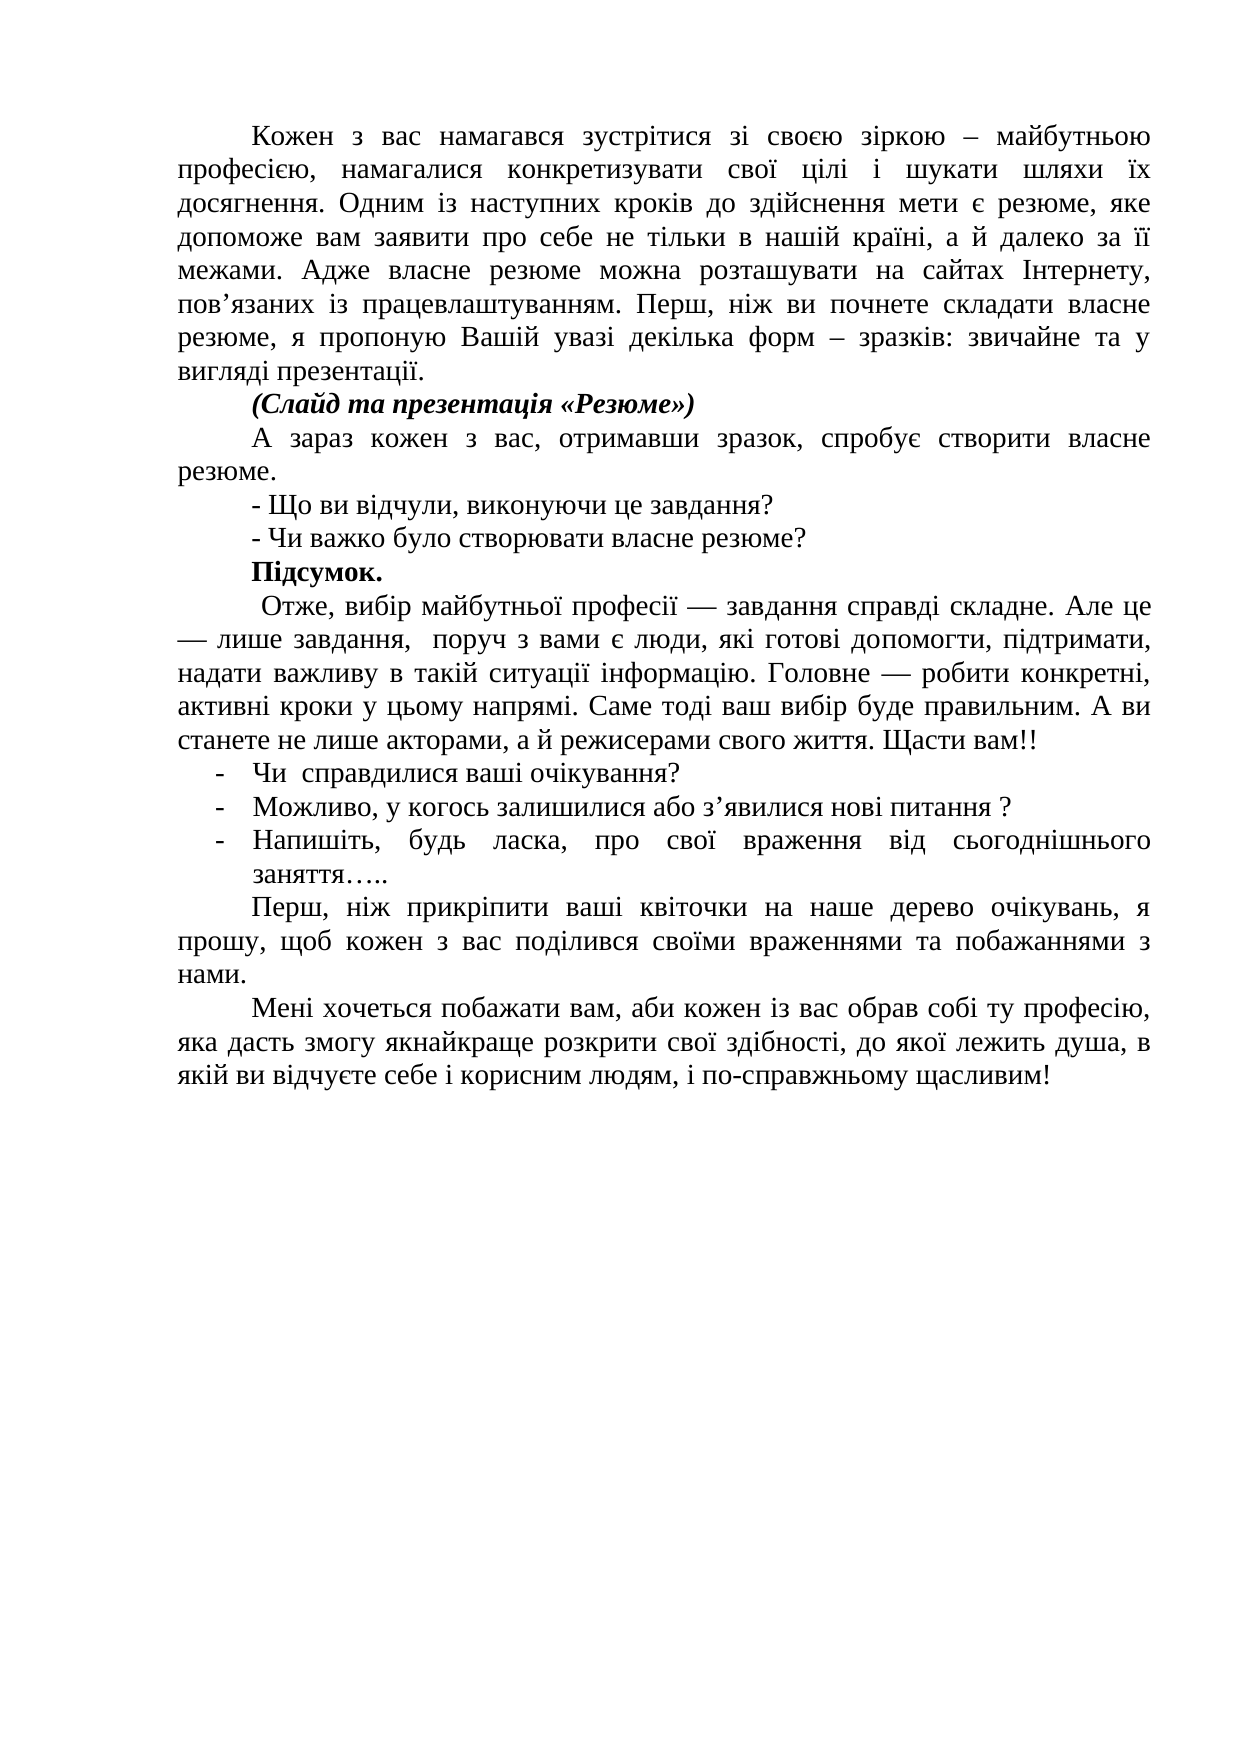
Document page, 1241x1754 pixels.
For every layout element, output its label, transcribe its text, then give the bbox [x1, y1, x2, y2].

text Перш, ніж прикріпити ваші квіточки на наше дерево очікувань, я прошу, щоб кожен з вас поділився своїми враженнями та побажаннями з нами. [177, 889, 1152, 990]
text Кожен з вас намагався зустрітися зі своєю зіркою – майбутньою професією, намагалися конкретизувати свої цілі і шукати шляхи їх досягнення. Одним із наступних кроків до здійснення мети є резюме, яке допоможе вам заявити про себе не тільки в нашій країні, а й далеко за її межами. Адже власне резюме можна розташувати на сайтах Інтернету, пов’язаних із працевлаштуванням. Перш, ніж ви почнете складати власне резюме, я пропоную Вашій увазі декілька форм – зразків: звичайне та у вигляді презентації. [177, 118, 1152, 386]
list Можливо, у когось залишилися або з’явилися нові питання ? [215, 789, 1152, 822]
text - Чи важко було створювати власне резюме? [177, 521, 1152, 554]
text Підсумок. [177, 554, 1152, 588]
text (Слайд та презентація «Резюме») [177, 386, 1152, 420]
list Чи справдилися ваші очікування? [215, 755, 1152, 789]
text А зараз кожен з вас, отримавши зразок, спробує створити власне резюме. [177, 420, 1152, 487]
text - Що ви відчули, виконуючи це завдання? [177, 487, 1152, 521]
list Напишіть, будь ласка, про свої враження від сьогоднішнього заняття….. [215, 822, 1152, 889]
text Отже, вибір майбутньої професії — завдання справді складне. Але це — лише завдання, поруч з вами є люди, які готові допомогти, підтримати, надати важливу в такій ситуації інформацію. Головне — робити конкретні, активні кроки у цьому напрямі. Саме тоді ваш вибір буде правильним. А ви станете не лише акторами, а й режисерами свого життя. Щасти вам!! [177, 588, 1152, 755]
text Мені хочеться побажати вам, аби кожен із вас обрав собі ту професію, яка дасть змогу якнайкраще розкрити свої здібності, до якої лежить душа, в якій ви відчуєте себе і корисним людям, і по-справжньому щасливим! [177, 990, 1152, 1091]
